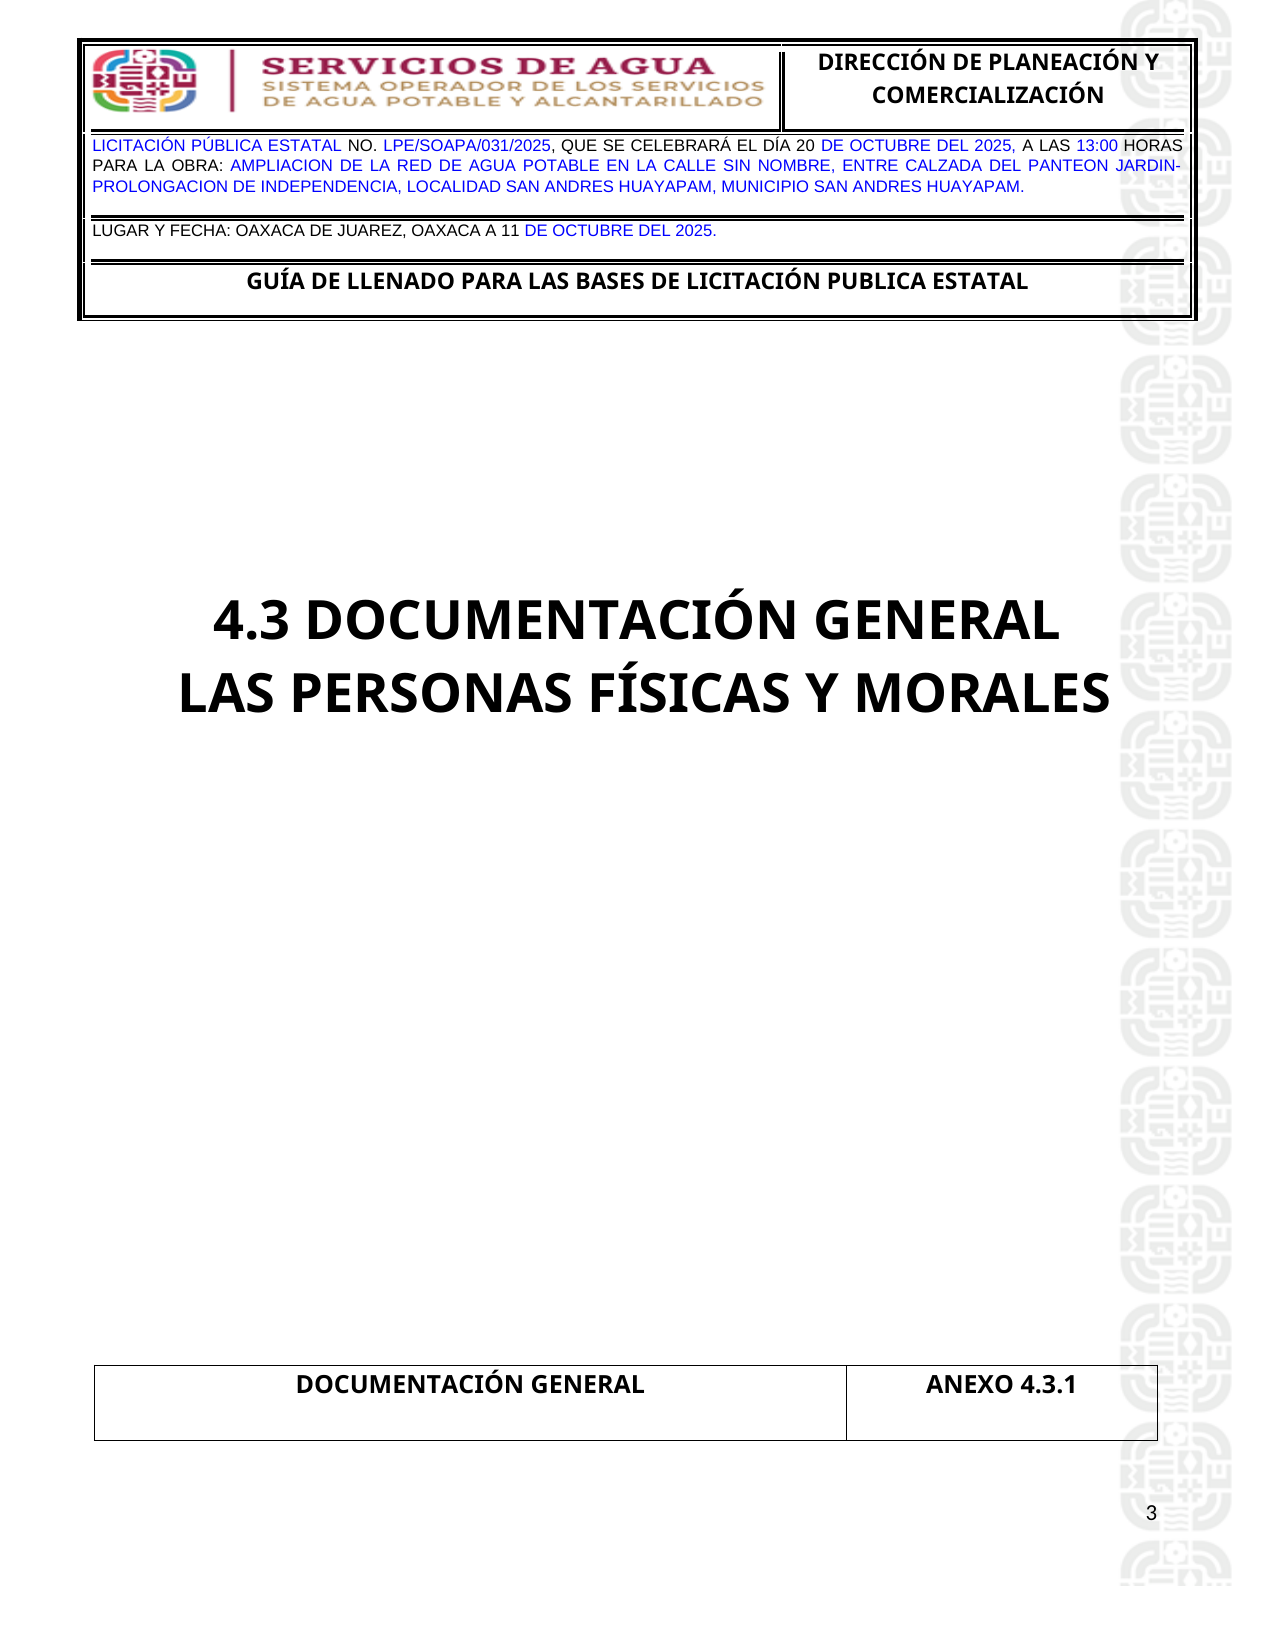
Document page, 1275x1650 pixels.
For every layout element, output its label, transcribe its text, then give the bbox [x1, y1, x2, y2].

text 4.3 DOCUMENTACIÓN GENERAL [118, 553, 1157, 655]
picture [1105, 0, 1235, 1586]
picture [1106, 56, 1114, 67]
table_header DOCUMENTACIÓN GENERAL [95, 1366, 846, 1440]
picture [1105, 42, 1194, 320]
picture [88, 46, 773, 123]
table_header ANEXO 4.3.1 [847, 1366, 1157, 1440]
text LAS PERSONAS FÍSICAS Y MORALES [118, 655, 1157, 729]
